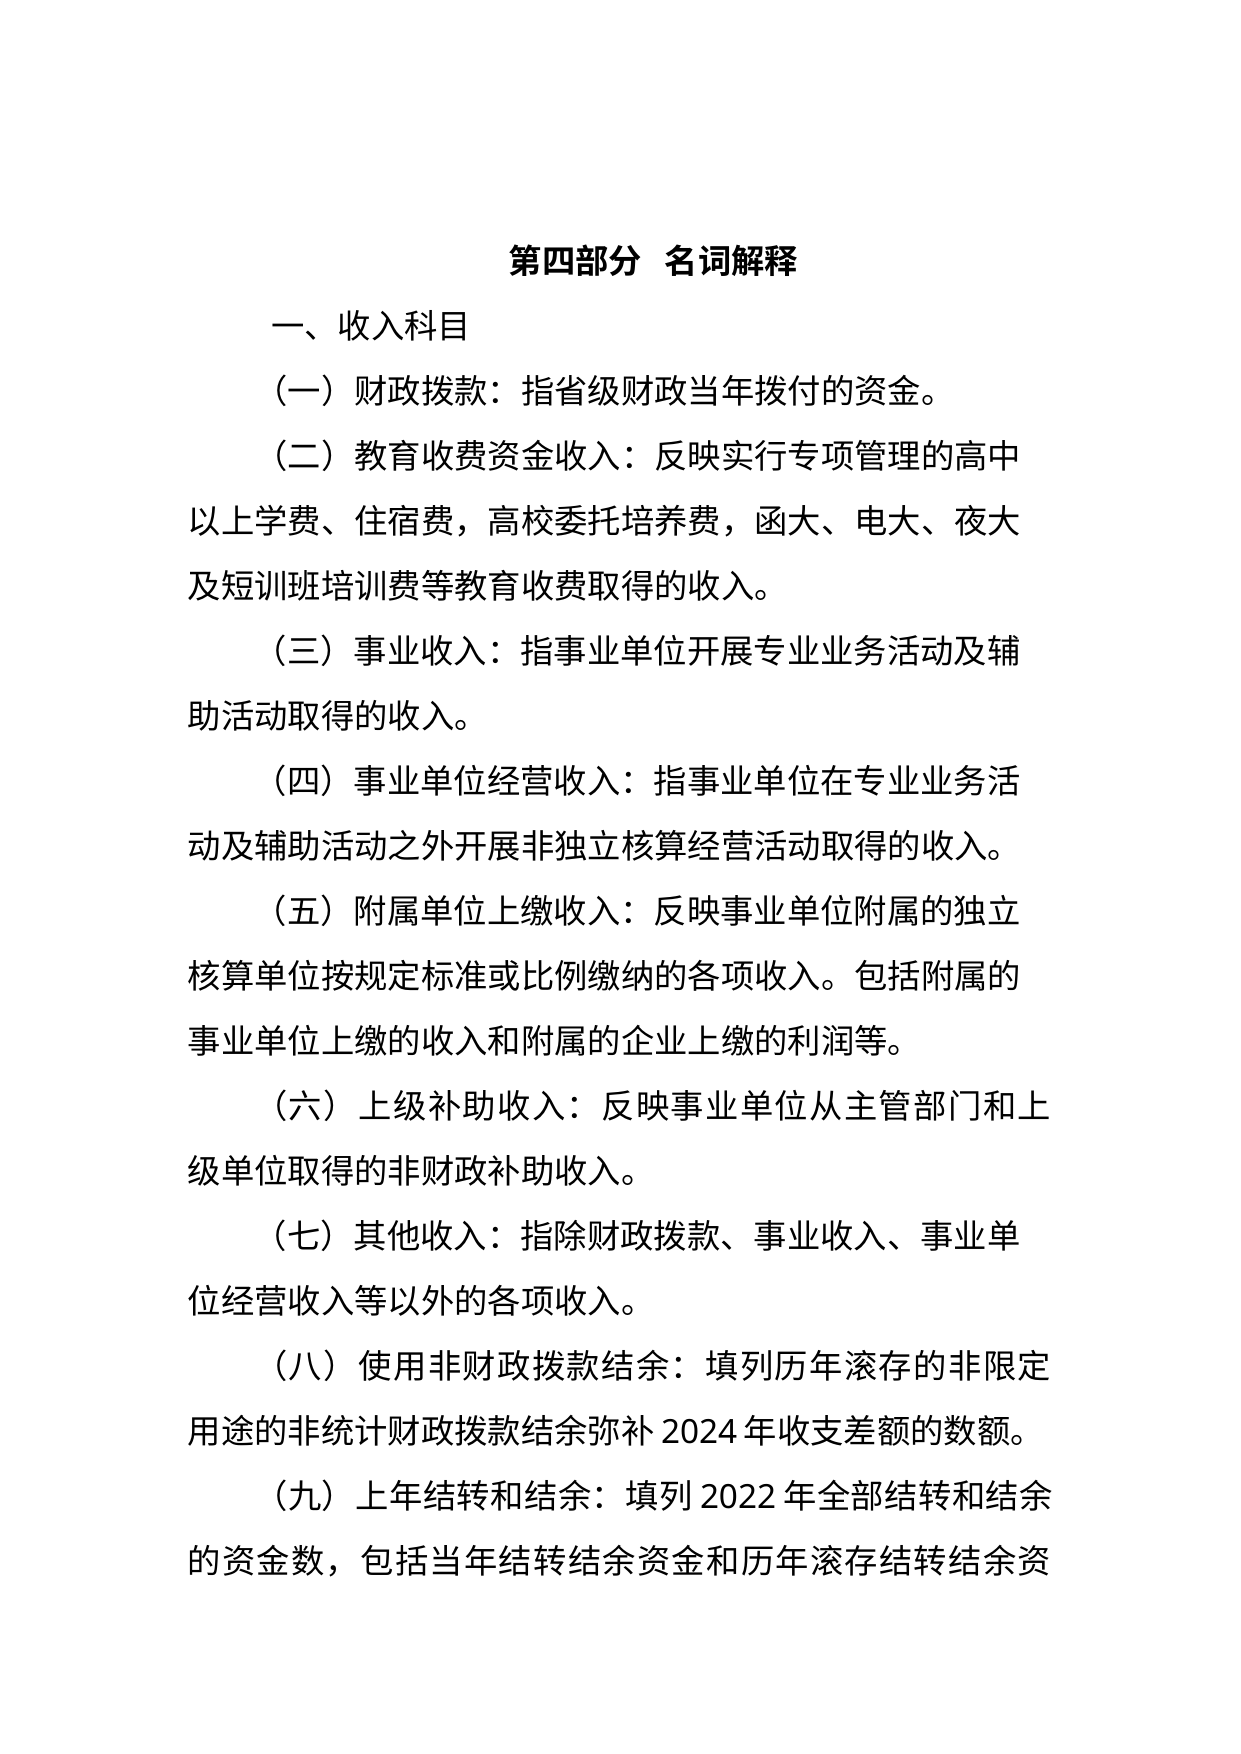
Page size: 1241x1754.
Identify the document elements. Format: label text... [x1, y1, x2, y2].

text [187, 1462, 1053, 1592]
text （三）事业收入：指事业单位开展专业业务活动及辅助活动取得的收入。 [187, 617, 1053, 747]
text （六）上级补助收入：反映事业单位从主管部门和上级单位取得的非财政补助收入。 [187, 1072, 1053, 1202]
text （八）使用非财政拨款结余：填列历年滚存的非限定用途的非统计财政拨款结余弥补2024年收支差额的数额。 [187, 1332, 1053, 1462]
text （五）附属单位上缴收入：反映事业单位附属的独立核算单位按规定标准或比例缴纳的各项收入。包括附属的事业单位上缴的收入和附属的企业上缴的利润等。 [187, 877, 1053, 1072]
text （七）其他收入：指除财政拨款、事业收入、事业单位经营收入等以外的各项收入。 [187, 1202, 1053, 1332]
text 第四部分 名词解释 [187, 227, 1053, 292]
list 教育收费资金收入：反映实行专项管理的高中以上学费、住宿费，高校委托培养费，函大、电大、夜大及短训班培训费等教育收费取得的收入。 [187, 422, 1053, 617]
text 一、收入科目 [187, 292, 1053, 357]
text （四）事业单位经营收入：指事业单位在专业业务活动及辅助活动之外开展非独立核算经营活动取得的收入。 [187, 747, 1053, 877]
list 财政拨款：指省级财政当年拨付的资金。 [187, 357, 1053, 422]
